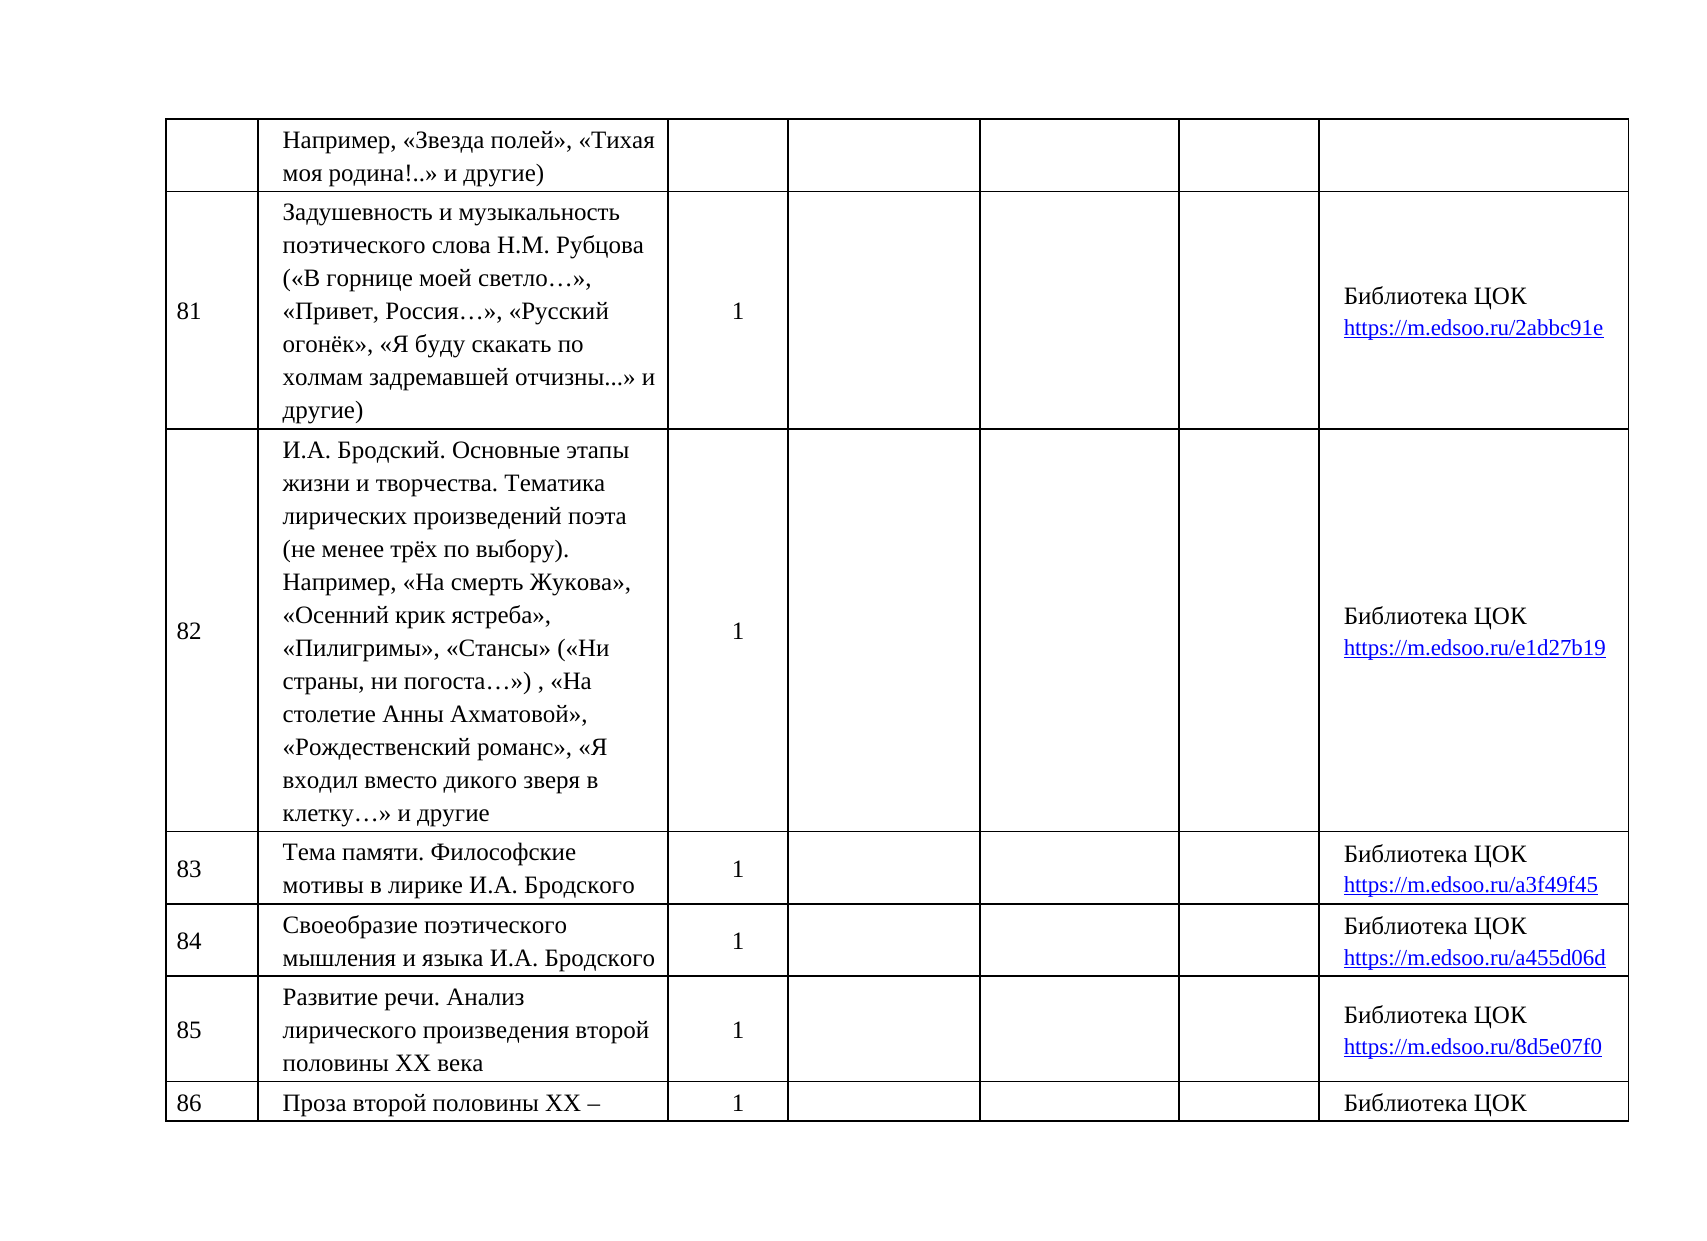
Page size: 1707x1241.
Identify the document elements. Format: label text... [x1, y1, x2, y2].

table_cell [789, 192, 979, 428]
table_cell 83 [167, 832, 257, 903]
table_cell И.А. Бродский. Основные этапы жизни и творчества. Тематика лирических произведений поэта (не менее трёх по выбору). Например, «На смерть Жукова», «Осенний крик ястреба», «Пилигримы», «Стансы» («Ни страны, ни погоста…») , «На столетие Анны Ахматовой», «Рождественский романс», «Я входил вместо дикого зверя в клетку…» и другие [259, 430, 667, 831]
table_cell [1180, 192, 1318, 428]
table_cell 1 [669, 120, 787, 191]
table_cell 1 [669, 1082, 787, 1120]
table_cell 1 [669, 192, 787, 428]
table_cell 84 [167, 905, 257, 975]
table_cell [789, 977, 979, 1081]
table_cell [789, 905, 979, 975]
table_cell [1320, 120, 1628, 191]
table_cell 85 [167, 977, 257, 1081]
table_cell [1180, 832, 1318, 903]
table_cell 82 [167, 430, 257, 831]
table_cell [981, 120, 1178, 191]
table_cell [789, 430, 979, 831]
table_cell 1 [669, 430, 787, 831]
table_cell Развитие речи. Анализ лирического произведения второй половины ХХ века [259, 977, 667, 1081]
table_cell Библиотека ЦОК https://m.edsoo.ru/a3f49f45 [1320, 832, 1628, 903]
table_cell [1180, 905, 1318, 975]
table_cell [981, 430, 1178, 831]
table_cell [789, 1082, 979, 1120]
table_cell [789, 832, 979, 903]
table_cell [259, 1082, 667, 1120]
table_cell 80 [167, 120, 257, 191]
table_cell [259, 120, 667, 191]
table_cell [981, 832, 1178, 903]
table_cell [1180, 1082, 1318, 1120]
table_cell 86 [167, 1082, 257, 1120]
table_cell Библиотека ЦОК https://m.edsoo.ru/8d5e07f0 [1320, 977, 1628, 1081]
table_cell 1 [669, 905, 787, 975]
table_cell 81 [167, 192, 257, 428]
table_cell Тема памяти. Философские мотивы в лирике И.А. Бродского [259, 832, 667, 903]
table_cell Задушевность и музыкальность поэтического слова Н.М. Рубцова («В горнице моей светло…», «Привет, Россия…», «Русский огонёк», «Я буду скакать по холмам задремавшей отчизны...» и другие) [259, 192, 667, 428]
table_cell Библиотека ЦОК https://m.edsoo.ru/a455d06d [1320, 905, 1628, 975]
table_cell Своеобразие поэтического мышления и языка И.А. Бродского [259, 905, 667, 975]
table_cell Библиотека ЦОК https://m.edsoo.ru/e1d27b19 [1320, 430, 1628, 831]
table_cell [981, 1082, 1178, 1120]
table_cell [789, 120, 979, 191]
table_cell [981, 905, 1178, 975]
table_cell [981, 192, 1178, 428]
table_cell 1 [669, 977, 787, 1081]
table_cell [1180, 430, 1318, 831]
table_cell 1 [669, 832, 787, 903]
table_cell [1180, 977, 1318, 1081]
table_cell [1320, 1082, 1628, 1120]
table_cell [1180, 120, 1318, 191]
table_cell [981, 977, 1178, 1081]
table_cell Библиотека ЦОК https://m.edsoo.ru/2abbc91e [1320, 192, 1628, 428]
